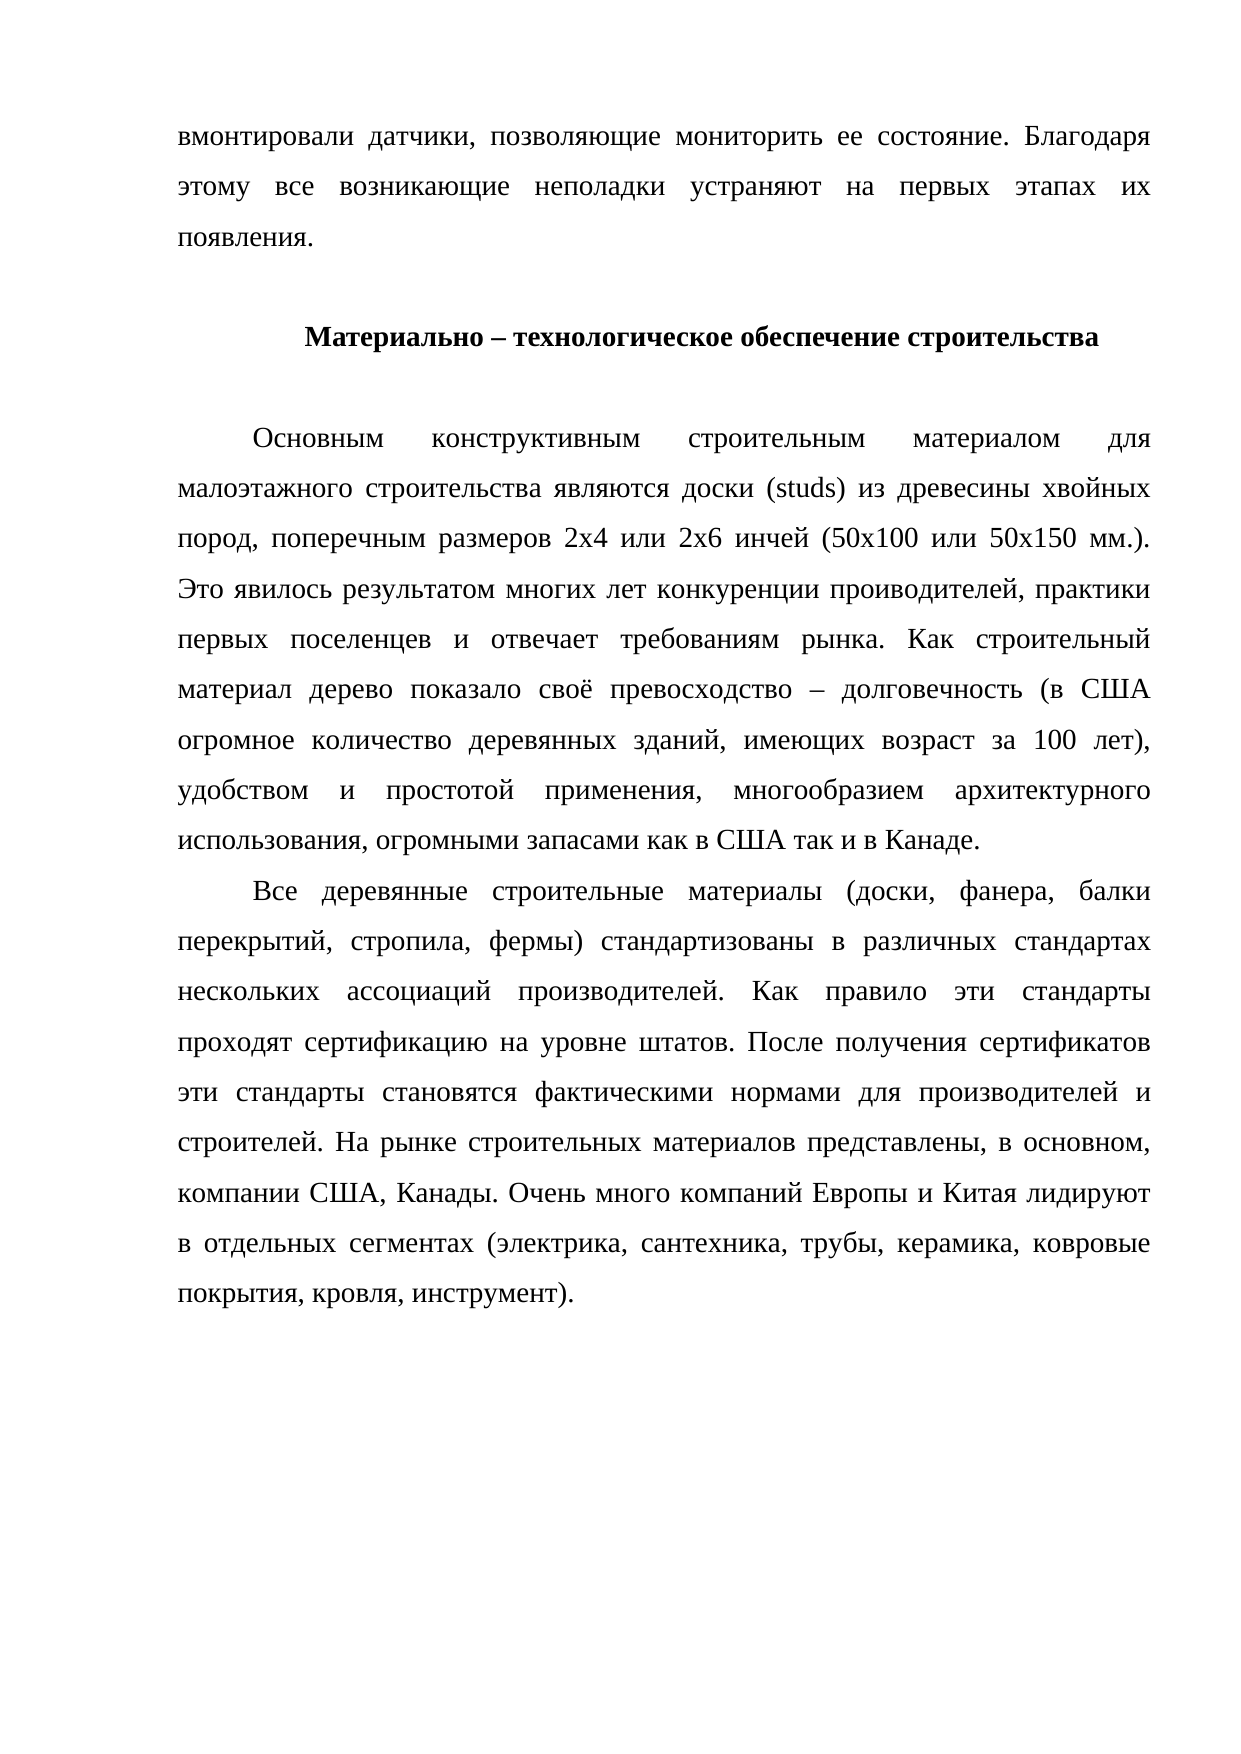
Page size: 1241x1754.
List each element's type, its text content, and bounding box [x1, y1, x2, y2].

subtitle Материально – технологическое обеспечение строительства [177, 319, 1152, 353]
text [177, 118, 1152, 252]
text Основным конструктивным строительным материалом для малоэтажного строительства являются доски (studs) из древесины хвойных пород, поперечным размеров 2x4 или 2x6 инчей (50x100 или 50x150 мм.). Это явилось результатом многих лет конкуренции проиводителей, практики первых поселенцев и отвечает требованиям рынка. Как строительный материал дерево показало своё превосходство – долговечность (в США огромное количество деревянных зданий, имеющих возраст за 100 лет), удобством и простотой применения, многообразием архитектурного использования, огромными запасами как в США так и в Канаде. [177, 420, 1152, 856]
text Все деревянные строительные материалы (доски, фанера, балки перекрытий, стропила, фермы) стандартизованы в различных стандартах нескольких ассоциаций производителей. Как правило эти стандарты проходят сертификацию на уровне штатов. После получения сертификатов эти стандарты становятся фактическими нормами для производителей и строителей. На рынке строительных материалов представлены, в основном, компании США, Канады. Очень много компаний Европы и Китая лидируют в отдельных сегментах (электрика, сантехника, трубы, керамика, ковровые покрытия, кровля, инструмент). [177, 873, 1152, 1309]
